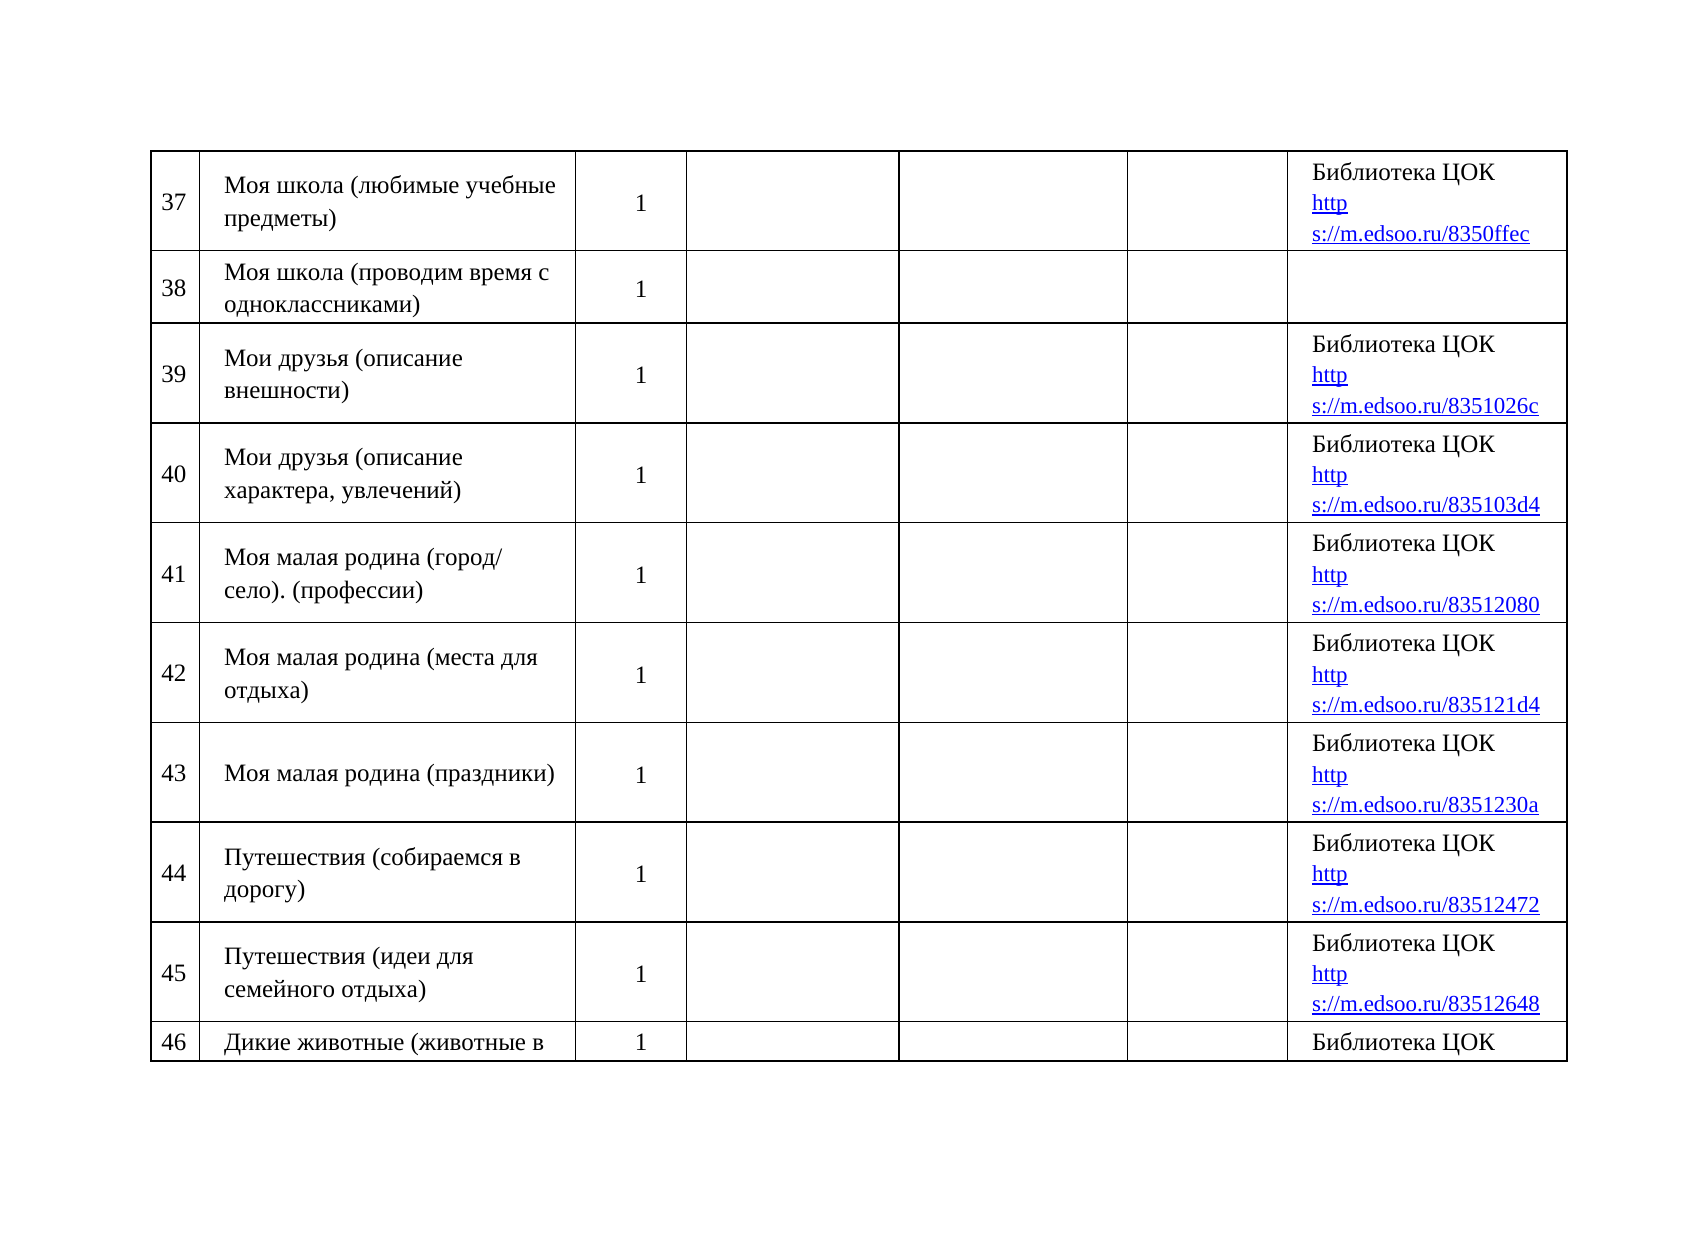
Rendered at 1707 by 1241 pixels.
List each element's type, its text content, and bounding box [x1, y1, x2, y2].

table_cell Мои друзья (описание характера, увлечений) [200, 424, 575, 522]
table_cell [900, 823, 1127, 921]
table_cell Моя школа (любимые учебные предметы) [200, 152, 575, 250]
table_cell 1 [576, 251, 686, 322]
table_cell [1128, 623, 1287, 721]
table_cell [900, 251, 1127, 322]
table_cell 45 [152, 923, 199, 1021]
table_cell [900, 152, 1127, 250]
table_cell Библиотека ЦОК https://m.edsoo.ru/83512648 [1288, 923, 1566, 1021]
table_cell Библиотека ЦОК https://m.edsoo.ru/8351230a [1288, 723, 1566, 821]
table_cell 1 [576, 1022, 686, 1060]
table_cell Библиотека ЦОК https://m.edsoo.ru/835103d4 [1288, 424, 1566, 522]
table_cell Библиотека ЦОК https://m.edsoo.ru/835121d4 [1288, 623, 1566, 721]
table_cell [1288, 251, 1566, 322]
table_cell Библиотека ЦОК https://m.edsoo.ru/83512472 [1288, 823, 1566, 921]
table_cell 1 [576, 424, 686, 522]
table_cell [687, 324, 898, 422]
table_cell [900, 1022, 1127, 1060]
table_cell 38 [152, 251, 199, 322]
table_cell [1128, 424, 1287, 522]
table_cell Моя школа (проводим время с одноклассниками) [200, 251, 575, 322]
table_cell Библиотека ЦОК https://m.edsoo.ru/8351026c [1288, 324, 1566, 422]
table_cell [900, 523, 1127, 622]
table_cell 37 [152, 152, 199, 250]
table_cell 1 [576, 723, 686, 821]
table_cell 46 [152, 1022, 199, 1060]
table_cell [1128, 251, 1287, 322]
table_cell [687, 424, 898, 522]
table_cell 1 [576, 152, 686, 250]
table_cell [687, 823, 898, 921]
table_cell 39 [152, 324, 199, 422]
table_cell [1288, 1022, 1566, 1060]
table_cell [687, 723, 898, 821]
table_cell [900, 324, 1127, 422]
table_cell [687, 1022, 898, 1060]
table_cell Библиотека ЦОК https://m.edsoo.ru/8350ffec [1288, 152, 1566, 250]
table_cell 43 [152, 723, 199, 821]
table_cell 1 [576, 823, 686, 921]
table_cell Путешествия (собираемся в дорогу) [200, 823, 575, 921]
table_cell [900, 723, 1127, 821]
table_cell [1128, 523, 1287, 622]
table_cell [1128, 324, 1287, 422]
table_cell 1 [576, 324, 686, 422]
table_cell [687, 152, 898, 250]
table_cell [687, 623, 898, 721]
table_cell 1 [576, 523, 686, 622]
table_cell [900, 923, 1127, 1021]
table_cell [900, 424, 1127, 522]
table_cell [687, 923, 898, 1021]
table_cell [200, 1022, 575, 1060]
table_cell 40 [152, 424, 199, 522]
table_cell [900, 623, 1127, 721]
table_cell 1 [576, 623, 686, 721]
table_cell [1128, 152, 1287, 250]
table_cell Мои друзья (описание внешности) [200, 324, 575, 422]
table_cell 42 [152, 623, 199, 721]
table_cell [687, 251, 898, 322]
table_cell Путешествия (идеи для семейного отдыха) [200, 923, 575, 1021]
table_cell Моя малая родина (места для отдыха) [200, 623, 575, 721]
table_cell [1128, 723, 1287, 821]
table_cell 44 [152, 823, 199, 921]
table_cell 41 [152, 523, 199, 622]
table_cell [687, 523, 898, 622]
table_cell 1 [576, 923, 686, 1021]
table_cell Моя малая родина (город/ село). (профессии) [200, 523, 575, 622]
table_cell [1128, 1022, 1287, 1060]
table_cell [1128, 923, 1287, 1021]
table_cell Моя малая родина (праздники) [200, 723, 575, 821]
table_cell [1128, 823, 1287, 921]
table_cell Библиотека ЦОК https://m.edsoo.ru/83512080 [1288, 523, 1566, 622]
